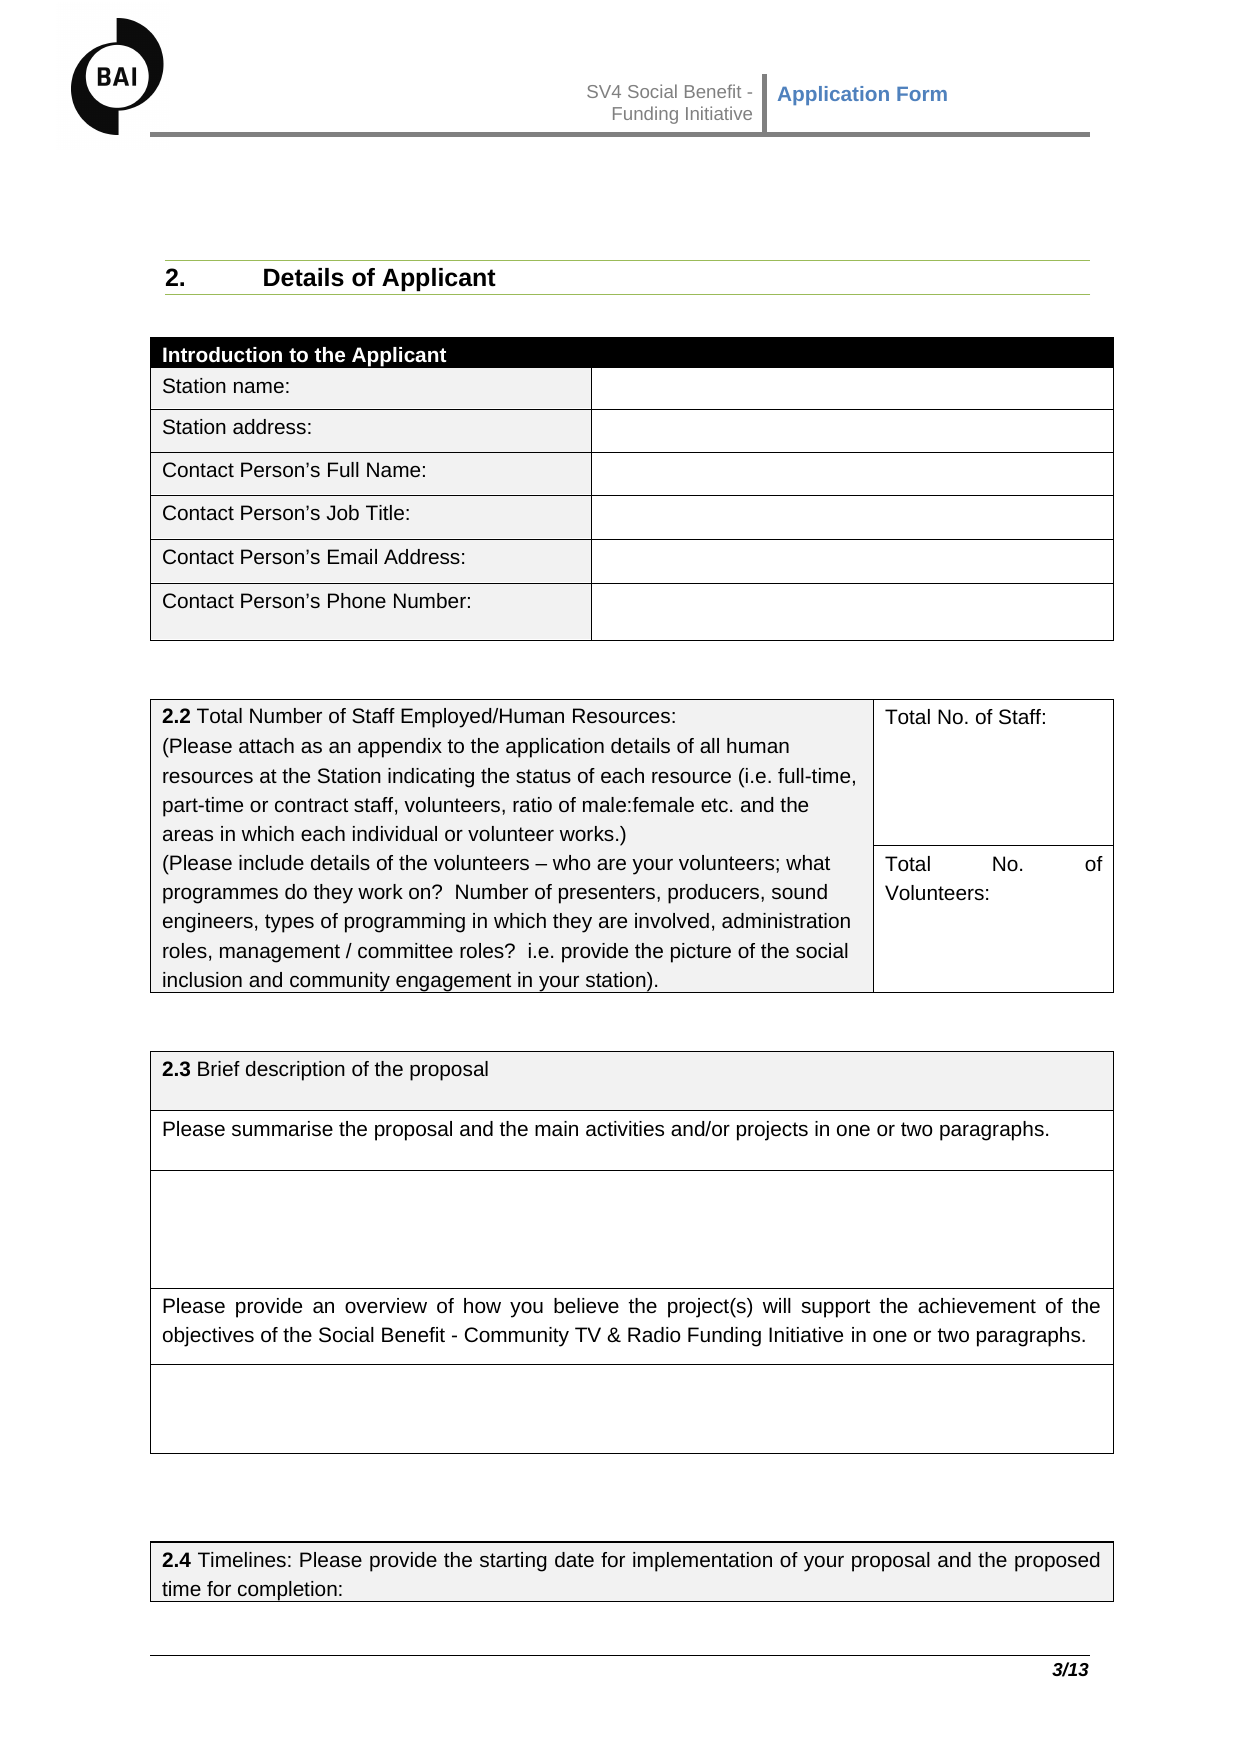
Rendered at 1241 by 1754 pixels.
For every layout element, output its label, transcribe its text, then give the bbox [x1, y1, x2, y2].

table_cell [592, 410, 1113, 452]
subtitle Details of Applicant [165, 261, 1090, 294]
table_header Introduction to the Applicant [151, 338, 1113, 367]
table_cell Contact Person’s Full Name: [151, 453, 591, 494]
table_cell [592, 496, 1113, 538]
table_cell [592, 540, 1113, 582]
picture [56, 2, 171, 150]
table_cell Total No. of Volunteers: [874, 846, 1113, 992]
table_header 2.4 Timelines: Please provide the starting date for implementation of your proposal and the proposed time for completion: [151, 1543, 1113, 1601]
table_header 2.3 Brief description of the proposal [151, 1052, 1113, 1110]
table_header Total No. of Staff: [874, 700, 1113, 845]
table_cell [592, 453, 1113, 494]
table_header 2.2 Total Number of Staff Employed/Human Resources: (Please attach as an appendix to the application details of all human resources at the Station indicating the status of each resource (i.e. full-time, part-time or contract staff, volunteers, ratio of male:female etc. and the areas in which each individual or volunteer works.) (Please include details of the volunteers – who are your volunteers; what programmes do they work on? Number of presenters, producers, sound engineers, types of programming in which they are involved, administration roles, management / committee roles? i.e. provide the picture of the social inclusion and community engagement in your station). [151, 700, 873, 992]
table_cell Please provide an overview of how you believe the project(s) will support the achievement of the objectives of the Social Benefit - Community TV & Radio Funding Initiative in one or two paragraphs. [151, 1289, 1113, 1364]
table_cell [151, 1365, 1113, 1453]
table_cell Contact Person’s Phone Number: [151, 584, 591, 639]
table_cell Station address: [151, 410, 591, 452]
table_cell [151, 1171, 1113, 1287]
table_cell [592, 368, 1113, 408]
table_cell [592, 584, 1113, 639]
table_cell Station name: [151, 368, 591, 408]
table_cell Contact Person’s Job Title: [151, 496, 591, 538]
table_cell Contact Person’s Email Address: [151, 540, 591, 582]
table_cell Please summarise the proposal and the main activities and/or projects in one or two paragraphs. [151, 1111, 1113, 1170]
